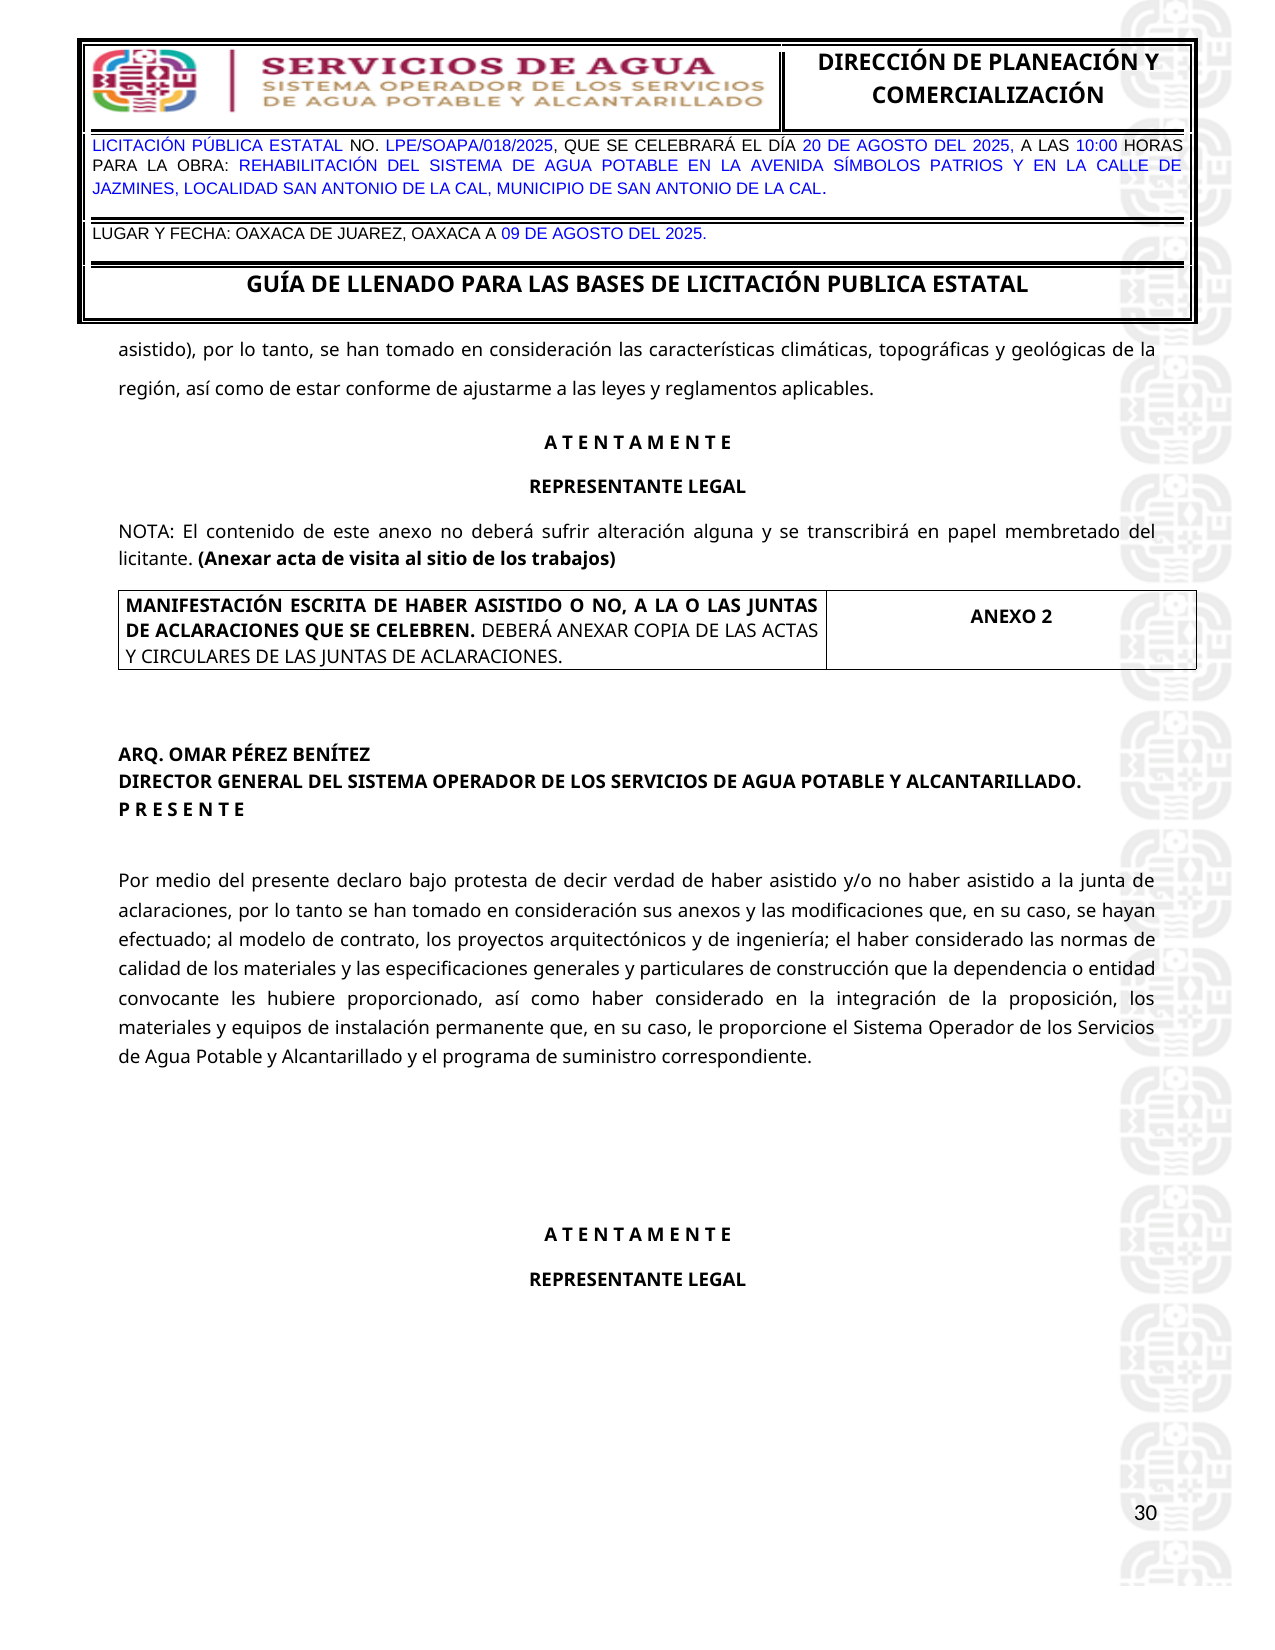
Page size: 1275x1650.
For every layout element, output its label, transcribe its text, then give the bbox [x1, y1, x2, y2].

text Por medio del presente declaro bajo protesta de decir verdad de haber asistido y/o no haber asistido a la junta de aclaraciones, por lo tanto se han tomado en consideración sus anexos y las modificaciones que, en su caso, se hayan efectuado; al modelo de contrato, los proyectos arquitectónicos y de ingeniería; el haber considerado las normas de calidad de los materiales y las especificaciones generales y particulares de construcción que la dependencia o entidad convocante les hubiere proporcionado, así como haber considerado en la integración de la proposición, los materiales y equipos de instalación permanente que, en su caso, le proporcione el Sistema Operador de los Servicios de Agua Potable y Alcantarillado y el programa de suministro correspondiente. [118, 868, 1157, 1069]
picture [88, 46, 773, 123]
text NOTA: El contenido de este anexo no deberá sufrir alteración alguna y se transcribirá en papel membretado del licitante. (Anexar acta de visita al sitio de los trabajos) [118, 518, 1157, 571]
text P R E S E N T E [118, 796, 1157, 822]
table_header MANIFESTACIÓN ESCRITA DE HABER ASISTIDO O NO, A LA O LAS JUNTAS DE ACLARACIONES QUE SE CELEBREN. DEBERÁ ANEXAR COPIA DE LAS ACTAS Y CIRCULARES DE LAS JUNTAS DE ACLARACIONES. [119, 591, 826, 669]
picture [1105, 0, 1235, 1586]
text A T E N T A M E N T E [118, 430, 1157, 455]
text DIRECTOR GENERAL DEL SISTEMA OPERADOR DE LOS SERVICIOS DE AGUA POTABLE Y ALCANTARILLADO. [118, 768, 1157, 794]
text REPRESENTANTE LEGAL [118, 474, 1157, 499]
text A T E N T A M E N T E [118, 1222, 1157, 1247]
text ARQ. OMAR PÉREZ BENÍTEZ [118, 741, 1157, 767]
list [118, 154, 1157, 217]
text REPRESENTANTE LEGAL [118, 1266, 1157, 1291]
picture [1105, 42, 1194, 322]
table_header ANEXO 2 [827, 591, 1196, 669]
picture [1106, 56, 1114, 67]
